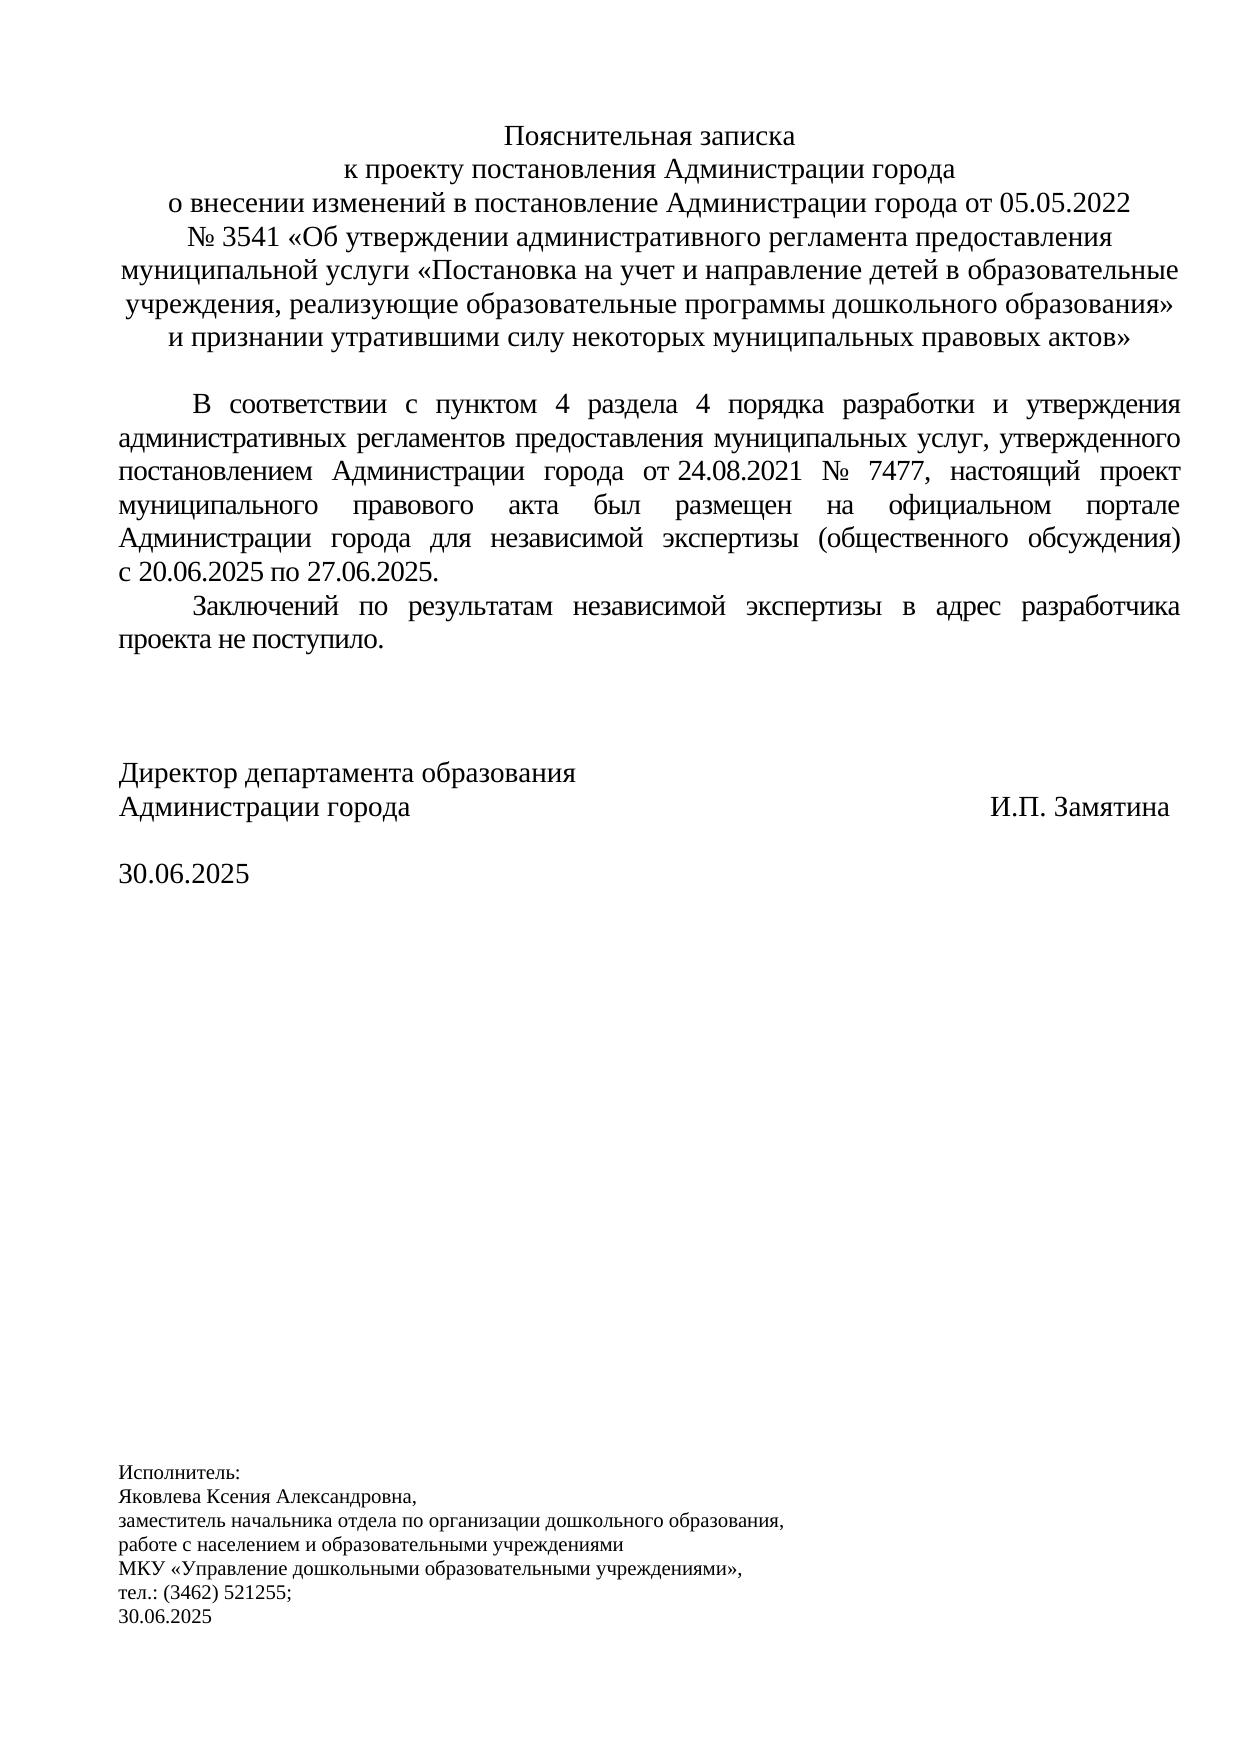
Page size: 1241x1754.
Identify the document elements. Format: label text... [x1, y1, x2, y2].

text В соответствии с пунктом 4 раздела 4 порядка разработки и утверждения административных регламентов предоставления муниципальных услуг, утвержденного постановлением Администрации города от 24.08.2021 № 7477, настоящий проект муниципального правового акта был размещен на официальном портале Администрации города для независимой экспертизы (общественного обсуждения) с 20.06.2025 по 27.06.2025. [118, 386, 1181, 588]
title Пояснительная записка [118, 118, 1181, 152]
text тел.: (3462) 521255; [118, 1580, 1181, 1604]
text Заключений по результатам независимой экспертизы в адрес разработчика проекта не поступило. [118, 588, 1181, 655]
text 30.06.2025 [118, 1604, 1181, 1628]
text Исполнитель: [118, 1460, 1181, 1484]
text о внесении изменений в постановление Администрации города от 05.05.2022 № 3541 «Об утверждении административного регламента предоставления муниципальной услуги «Постановка на учет и направление детей в образовательные учреждения, реализующие образовательные программы дошкольного образования» и признании утратившими силу некоторых муниципальных правовых актов» [118, 185, 1181, 353]
text к проекту постановления Администрации города [118, 152, 1181, 185]
text МКУ «Управление дошкольными образовательными учреждениями», [118, 1556, 1167, 1580]
text заместитель начальника отдела по организации дошкольного образования, [118, 1508, 1167, 1532]
text работе с населением и образовательными учреждениями [118, 1532, 1167, 1556]
text 30.06.2025 [118, 856, 1181, 889]
table_header И.П. Замятина [670, 755, 1181, 822]
text Яковлева Ксения Александровна, [118, 1484, 1167, 1508]
table_header Директор департамента образования Администрации города [118, 755, 670, 822]
